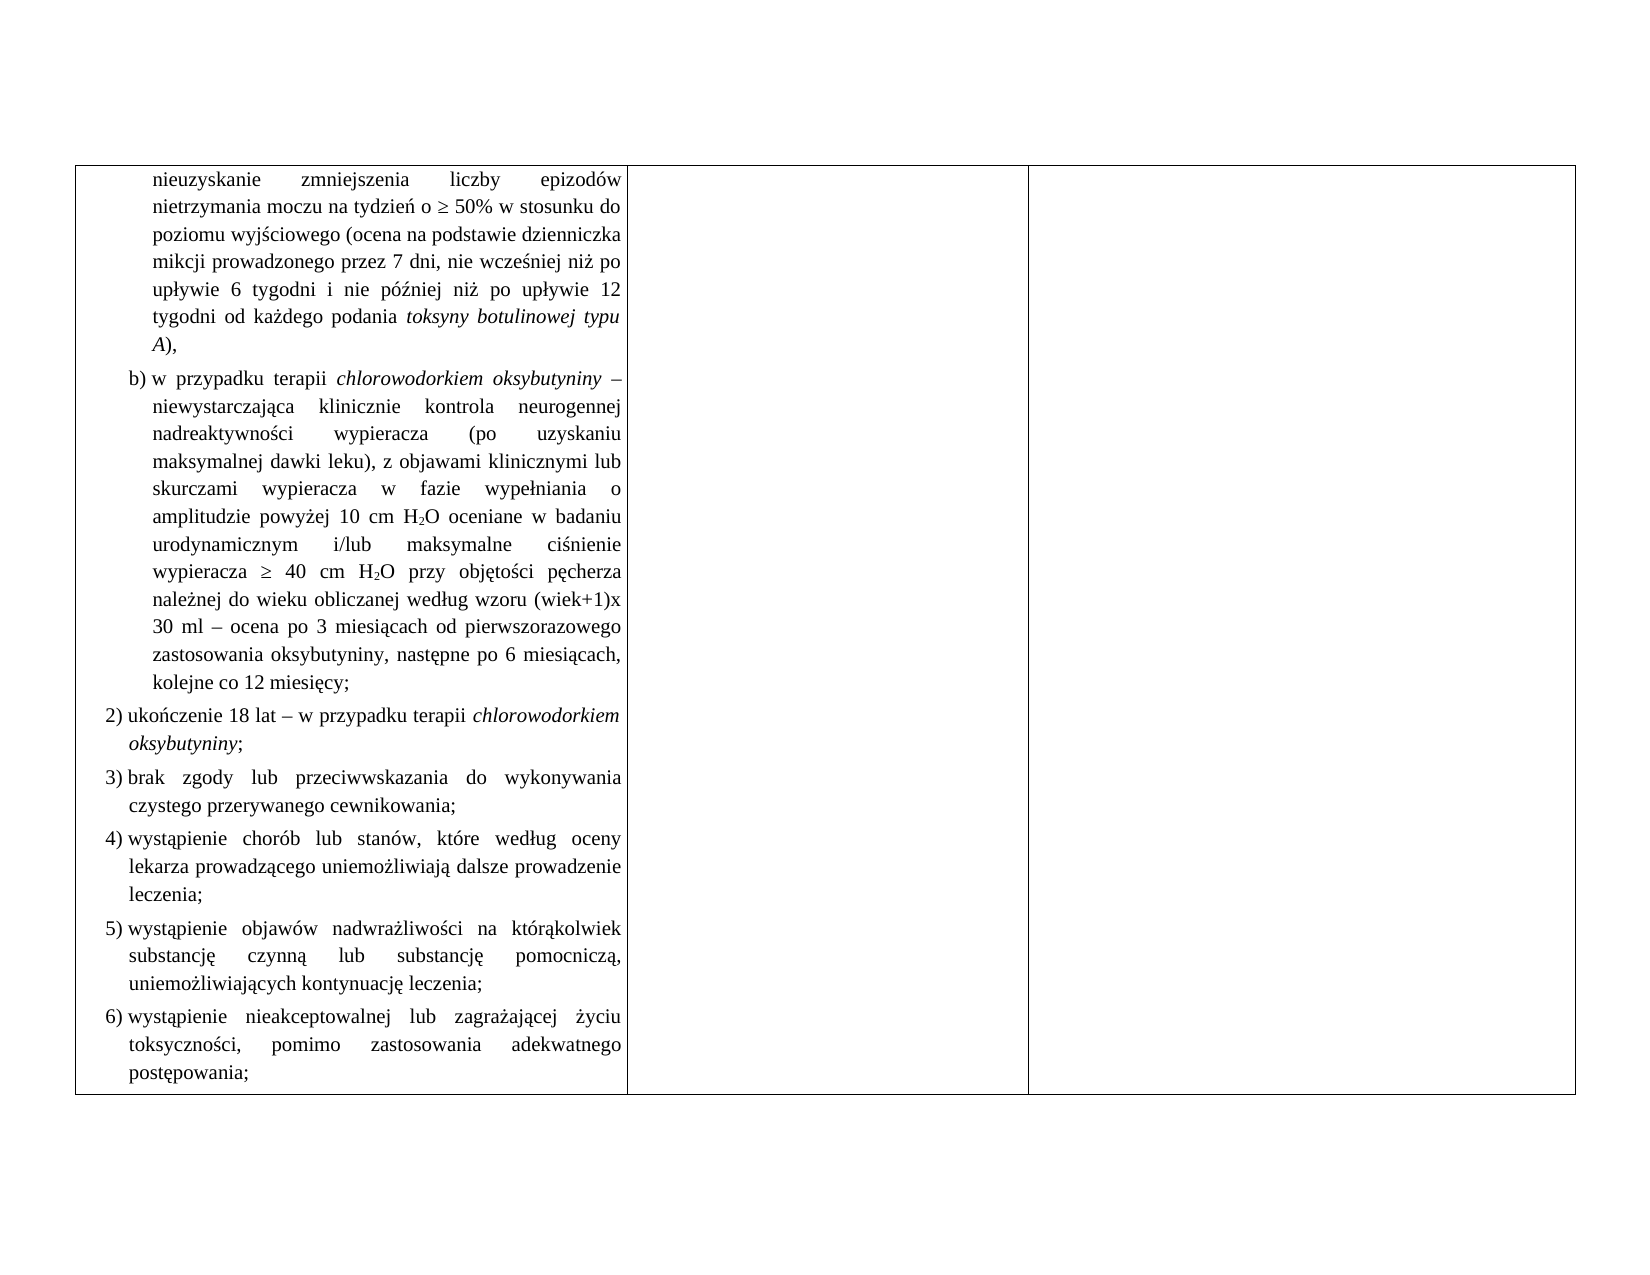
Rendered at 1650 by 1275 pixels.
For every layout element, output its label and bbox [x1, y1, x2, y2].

table_cell [628, 166, 1028, 1094]
table_cell [76, 166, 627, 1094]
table_cell [1029, 166, 1575, 1094]
